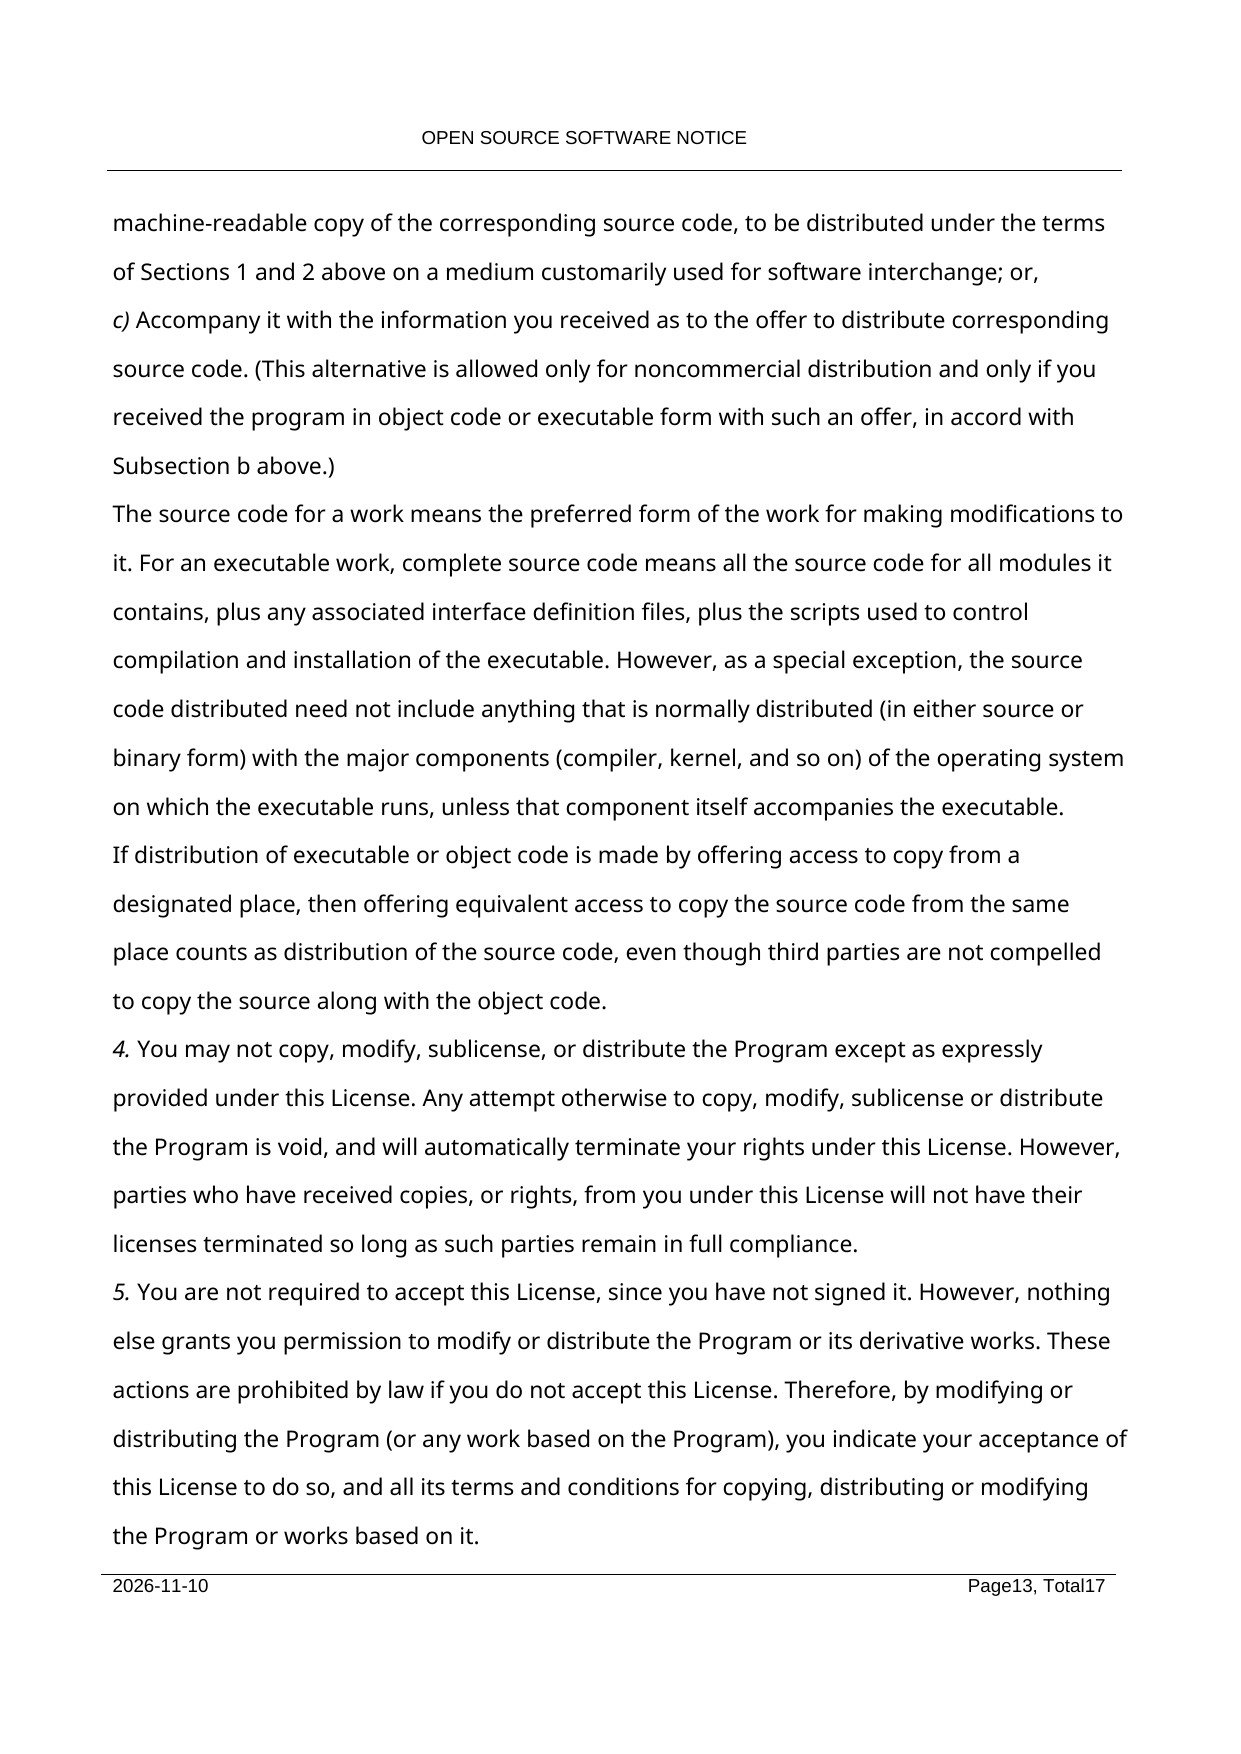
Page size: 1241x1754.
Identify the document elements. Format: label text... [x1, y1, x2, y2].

text 4. You may not copy, modify, sublicense, or distribute the Program except as expressly provided under this License. Any attempt otherwise to copy, modify, sublicense or distribute the Program is void, and will automatically terminate your rights under this License. However, parties who have received copies, or rights, from you under this License will not have their licenses terminated so long as such parties remain in full compliance. [112, 1033, 1128, 1260]
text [112, 206, 1128, 288]
text If distribution of executable or object code is made by offering access to copy from a designated place, then offering equivalent access to copy the source code from the same place counts as distribution of the source code, even though third parties are not compelled to copy the source along with the object code. [112, 838, 1128, 1017]
text The source code for a work means the preferred form of the work for making modifications to it. For an executable work, complete source code means all the source code for all modules it contains, plus any associated interface definition files, plus the scripts used to control compilation and installation of the executable. However, as a special exception, the source code distributed need not include anything that is normally distributed (in either source or binary form) with the major components (compiler, kernel, and so on) of the operating system on which the executable runs, unless that component itself accompanies the executable. [112, 498, 1128, 823]
text 5. You are not required to accept this License, since you have not signed it. However, nothing else grants you permission to modify or distribute the Program or its derivative works. These actions are prohibited by law if you do not accept this License. Therefore, by modifying or distributing the Program (or any work based on the Program), you indicate your acceptance of this License to do so, and all its terms and conditions for copying, distributing or modifying the Program or works based on it. [112, 1276, 1128, 1552]
text c) Accompany it with the information you received as to the offer to distribute corresponding source code. (This alternative is allowed only for noncommercial distribution and only if you received the program in object code or executable form with such an offer, in accord with Subsection b above.) [112, 303, 1128, 482]
